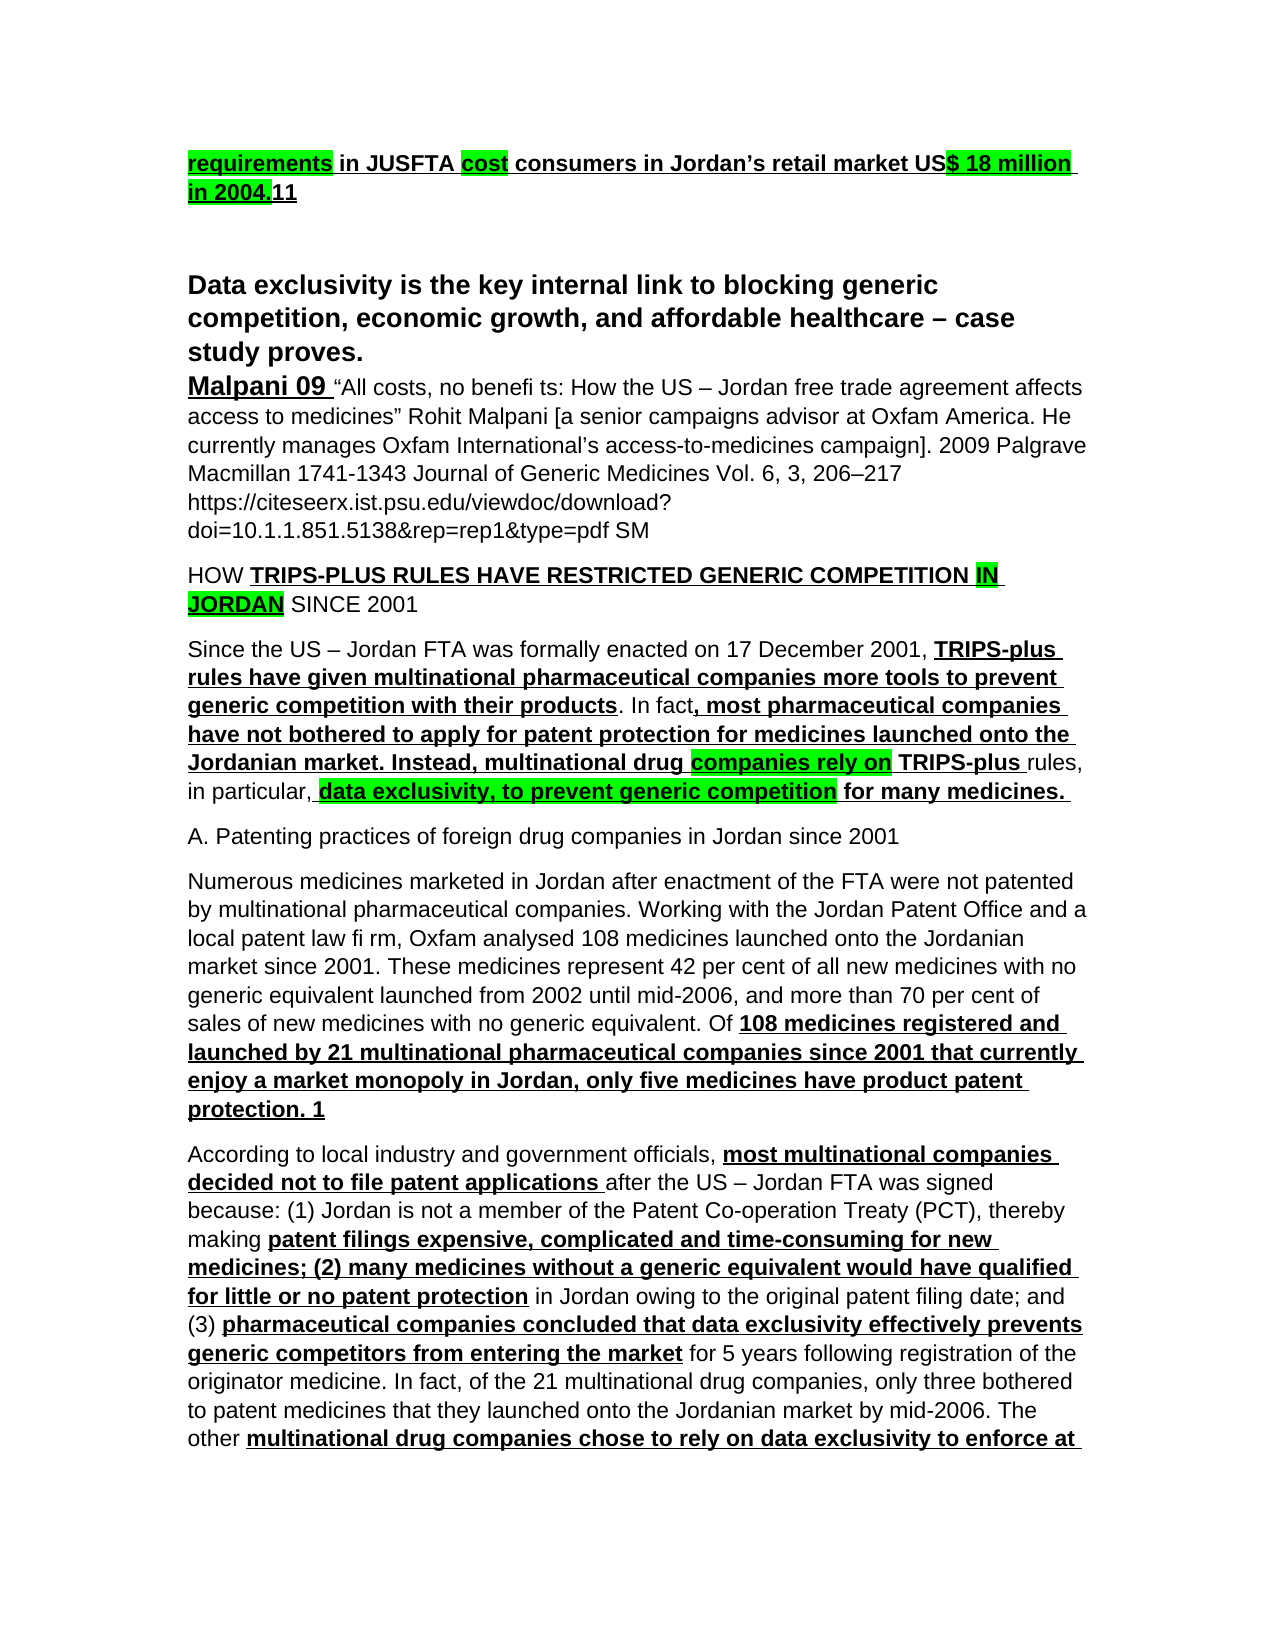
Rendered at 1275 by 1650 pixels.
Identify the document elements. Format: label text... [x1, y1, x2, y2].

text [187, 150, 1087, 205]
text Numerous medicines marketed in Jordan after enactment of the FTA were not patented by multinational pharmaceutical companies. Working with the Jordan Patent Office and a local patent law fi rm, Oxfam analysed 108 medicines launched onto the Jordanian market since 2001. These medicines represent 42 per cent of all new medicines with no generic equivalent launched from 2002 until mid-2006, and more than 70 per cent of sales of new medicines with no generic equivalent. Of 108 medicines registered and launched by 21 multinational pharmaceutical companies since 2001 that currently enjoy a market monopoly in Jordan, only five medicines have product patent protection. 1 [187, 868, 1087, 1122]
subtitle Data exclusivity is the key internal link to blocking generic competition, economic growth, and affordable healthcare – case study proves. [187, 269, 1087, 367]
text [187, 1141, 1087, 1451]
text HOW TRIPS-PLUS RULES HAVE RESTRICTED GENERIC COMPETITION IN JORDAN SINCE 2001 [187, 562, 1087, 617]
text Since the US – Jordan FTA was formally enacted on 17 December 2001, TRIPS-plus rules have given multinational pharmaceutical companies more tools to prevent generic competition with their products. In fact, most pharmaceutical companies have not bothered to apply for patent protection for medicines launched onto the Jordanian market. Instead, multinational drug companies rely on TRIPS-plus rules, in particular, data exclusivity, to prevent generic competition for many medicines. [187, 636, 1087, 804]
text Malpani 09 “All costs, no benefi ts: How the US – Jordan free trade agreement affects access to medicines” Rohit Malpani [a senior campaigns advisor at Oxfam America. He currently manages Oxfam International’s access-to-medicines campaign]. 2009 Palgrave Macmillan 1741-1343 Journal of Generic Medicines Vol. 6, 3, 206–217 https://citeseerx.ist.psu.edu/viewdoc/download?doi=10.1.1.851.5138&rep=rep1&type=pdf SM [187, 370, 1087, 543]
text A. Patenting practices of foreign drug companies in Jordan since 2001 [187, 823, 1087, 849]
